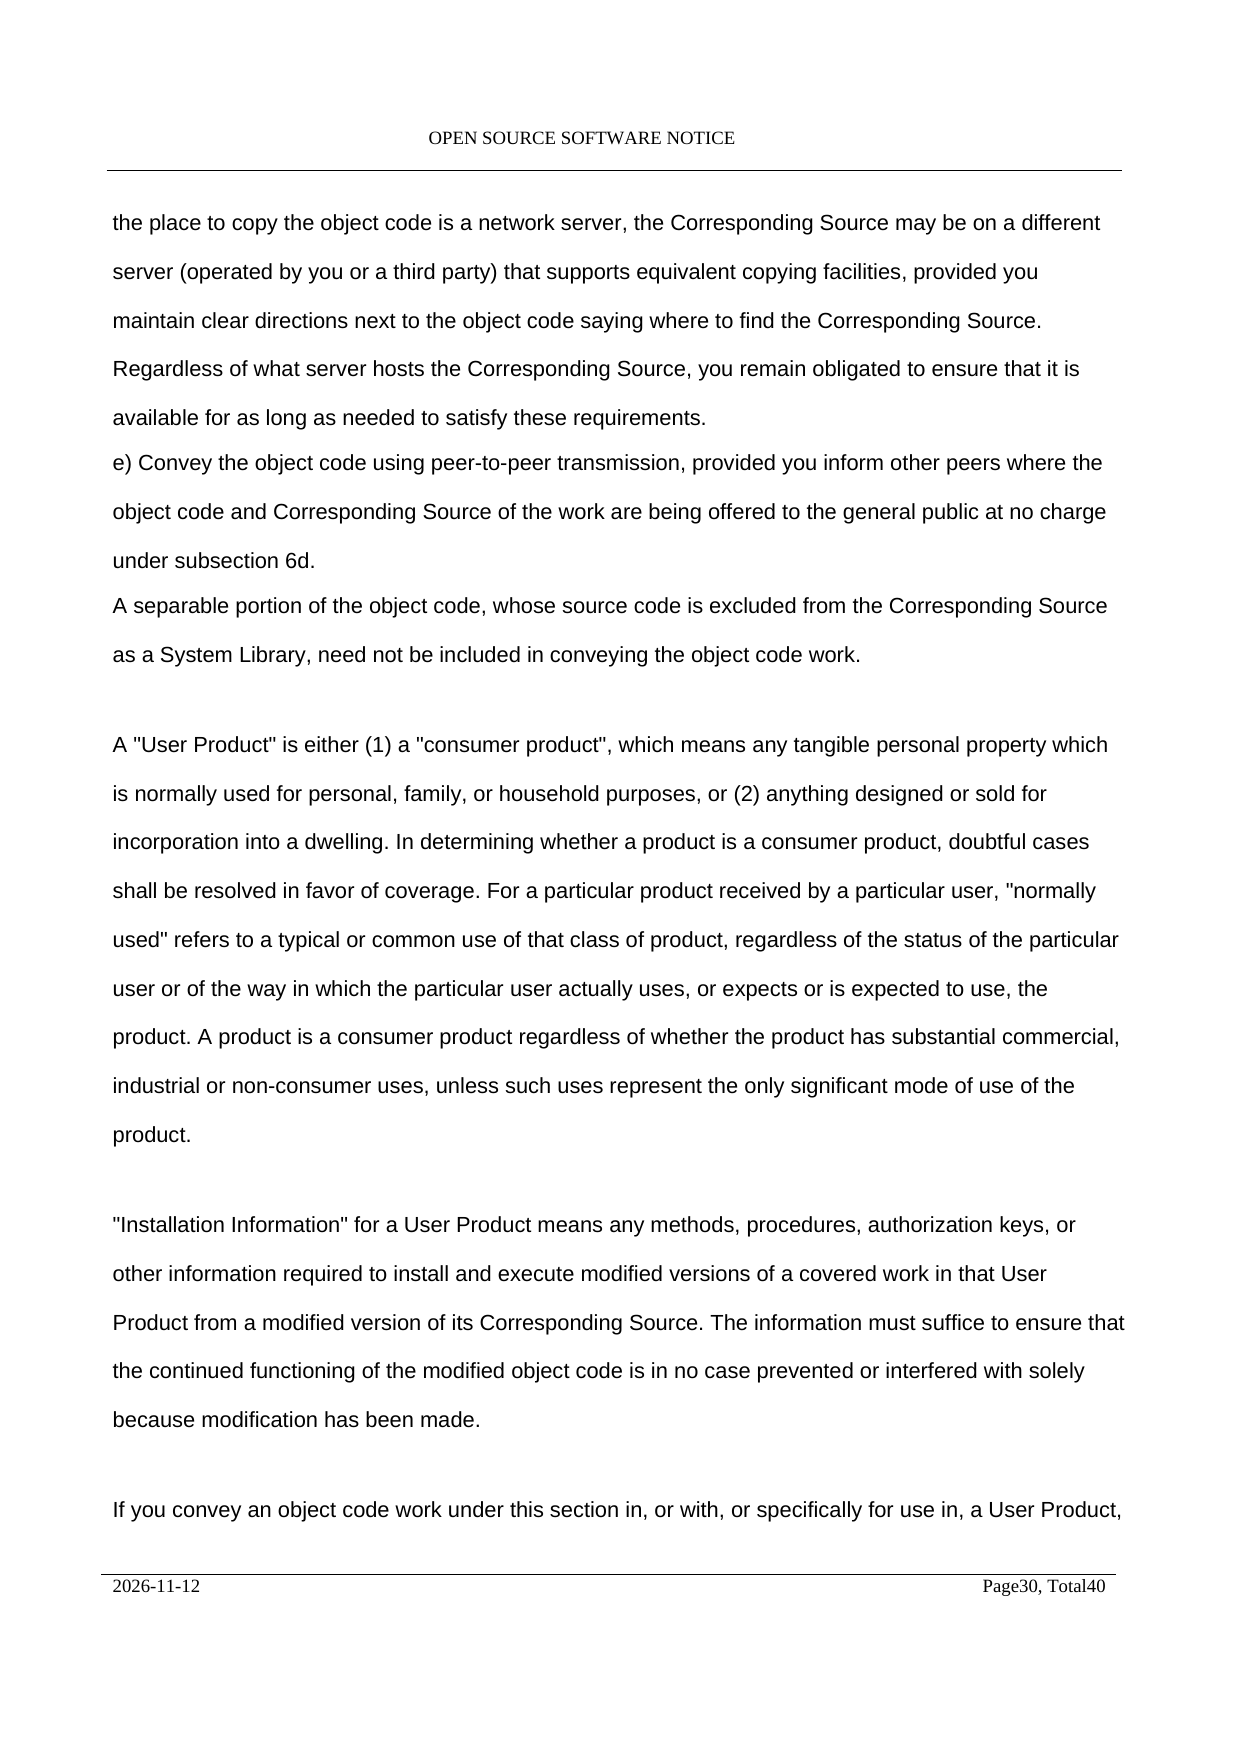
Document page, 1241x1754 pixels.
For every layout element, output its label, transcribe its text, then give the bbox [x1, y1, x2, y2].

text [112, 1493, 1128, 1526]
text A "User Product" is either (1) a "consumer product", which means any tangible personal property which is normally used for personal, family, or household purposes, or (2) anything designed or sold for incorporation into a dwelling. In determining whether a product is a consumer product, doubtful cases shall be resolved in favor of coverage. For a particular product received by a particular user, "normally used" refers to a typical or common use of that class of product, regardless of the status of the particular user or of the way in which the particular user actually uses, or expects or is expected to use, the product. A product is a consumer product regardless of whether the product has substantial commercial, industrial or non-consumer uses, unless such uses represent the only significant mode of use of the product. [112, 728, 1128, 1151]
text A separable portion of the object code, whose source code is excluded from the Corresponding Source as a System Library, need not be included in conveying the object code work. [112, 589, 1128, 670]
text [112, 206, 1128, 434]
text "Installation Information" for a User Product means any methods, procedures, authorization keys, or other information required to install and execute modified versions of a covered work in that User Product from a modified version of its Corresponding Source. The information must suffice to ensure that the continued functioning of the modified object code is in no case prevented or interfered with solely because modification has been made. [112, 1208, 1128, 1436]
text e) Convey the object code using peer-to-peer transmission, provided you inform other peers where the object code and Corresponding Source of the work are being offered to the general public at no charge under subsection 6d. [112, 446, 1128, 576]
